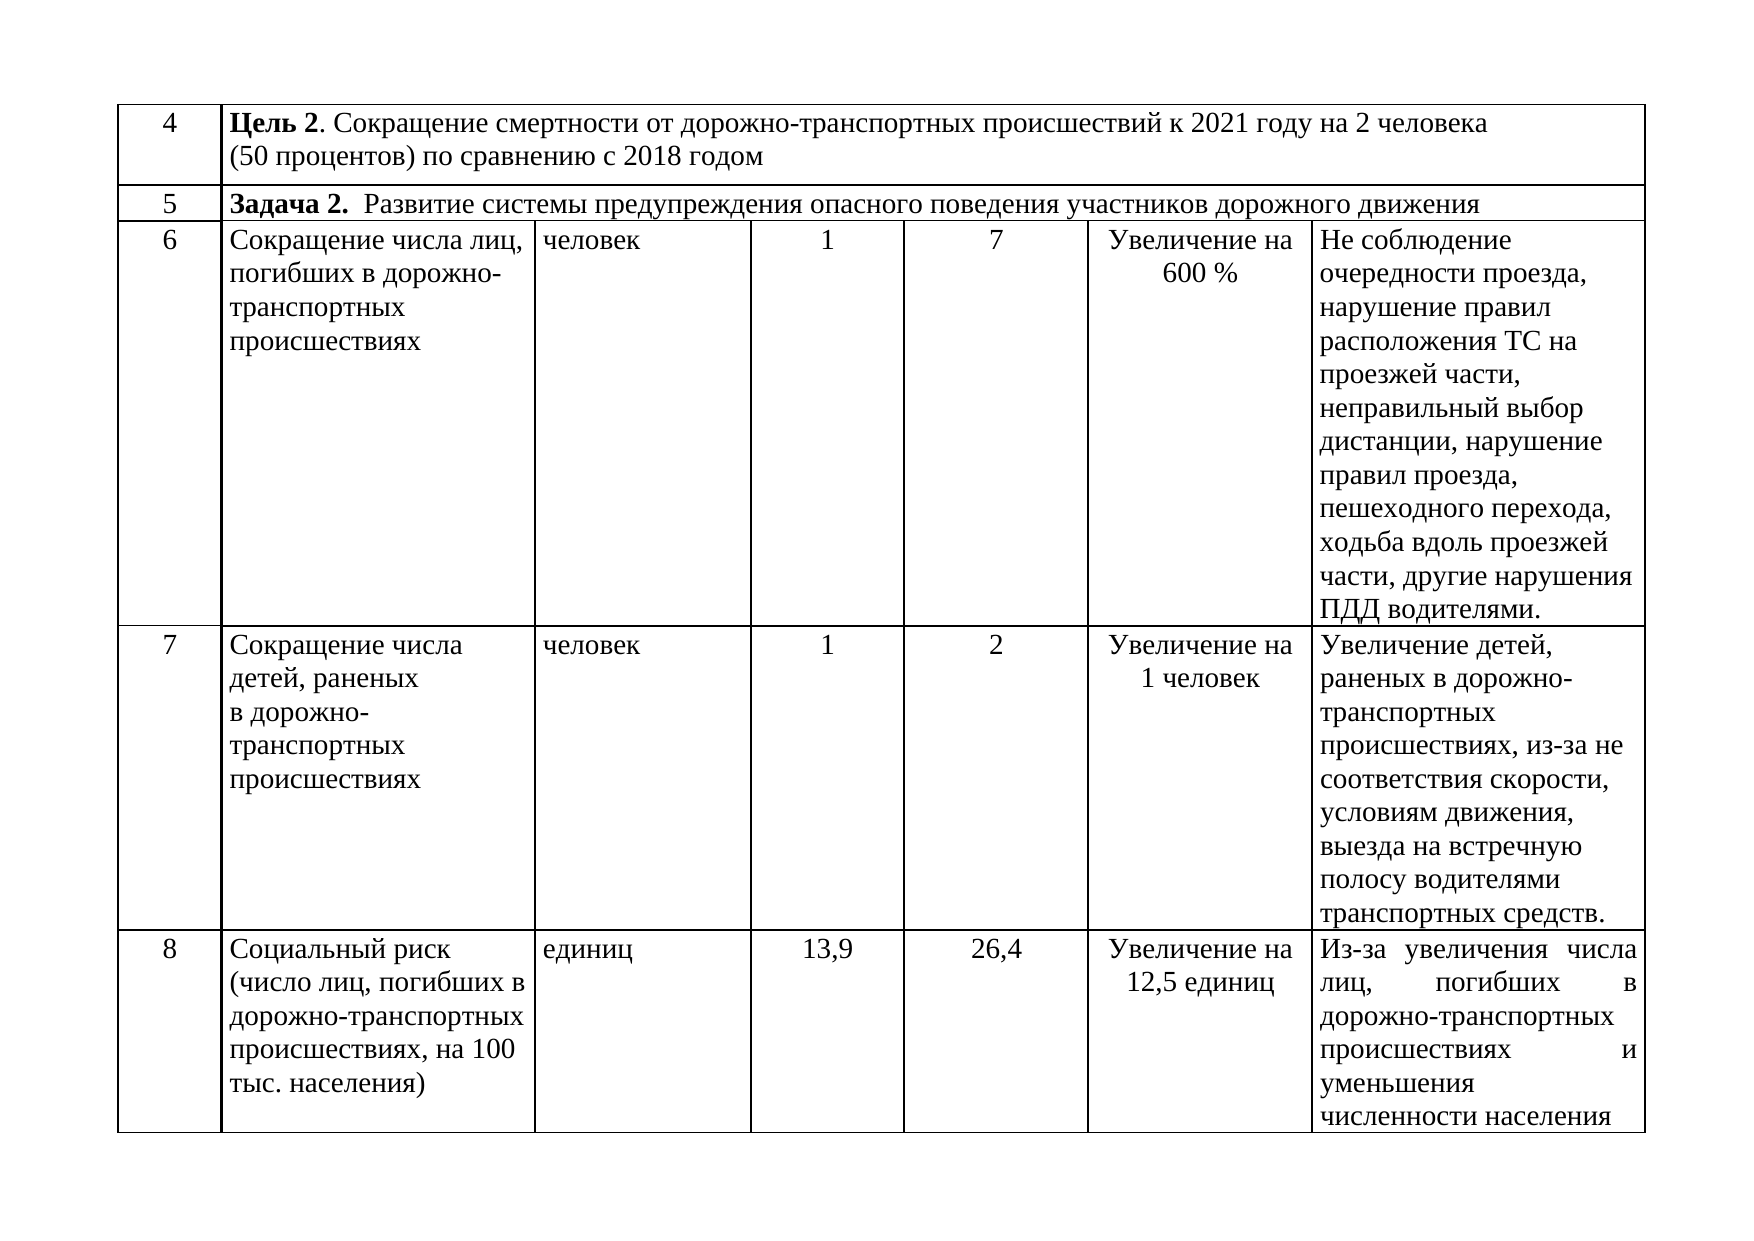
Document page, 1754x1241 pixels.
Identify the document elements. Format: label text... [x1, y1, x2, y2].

table_cell Сокращение числа детей, раненых в дорожно-транспортных происшествиях [223, 627, 534, 929]
table_cell единиц [536, 931, 750, 1132]
table_cell 6 [119, 222, 220, 625]
table_cell Задача 2. Развитие системы предупреждения опасного поведения участников дорожного движения [223, 186, 1644, 220]
table_cell Увеличение на 1 человек [1089, 627, 1311, 929]
table_cell 2 [905, 627, 1087, 929]
table_cell Социальный риск (число лиц, погибших в дорожно-транспортных происшествиях, на 100 тыс. населения) [223, 931, 534, 1132]
table_cell Сокращение числа лиц, погибших в дорожно-транспортных происшествиях [223, 221, 534, 625]
table_cell Увеличение детей, раненых в дорожно-транспортных происшествиях, из-за не соответствия скорости, условиям движения, выезда на встречную полосу водителями транспортных средств. [1313, 627, 1644, 929]
table_cell Увеличение на 12,5 единиц [1089, 931, 1311, 1132]
table_cell 5 [119, 186, 220, 220]
table_cell 26,4 [905, 931, 1087, 1132]
table_cell Из-за увеличения числа лиц, погибших в дорожно-транспортных происшествиях и уменьшения численности населения [1313, 931, 1644, 1132]
table_cell 1 [752, 221, 903, 625]
table_cell 7 [119, 626, 220, 929]
table_cell Увеличение на 600 % [1089, 221, 1311, 625]
table_cell 4 [119, 105, 220, 184]
table_cell человек [536, 627, 750, 929]
table_cell 1 [752, 627, 903, 929]
table_cell Не соблюдение очередности проезда, нарушение правил расположения ТС на проезжей части, неправильный выбор дистанции, нарушение правил проезда, пешеходного перехода, ходьба вдоль проезжей части, другие нарушения ПДД водителями. [1313, 221, 1644, 625]
table_cell Цель 2. Сокращение смертности от дорожно-транспортных происшествий к 2021 году на 2 человека (50 процентов) по сравнению с 2018 годом [223, 105, 1644, 184]
table_cell 13,9 [752, 931, 903, 1132]
table_cell 8 [119, 931, 220, 1132]
table_cell человек [536, 221, 750, 625]
table_cell 7 [905, 221, 1087, 625]
